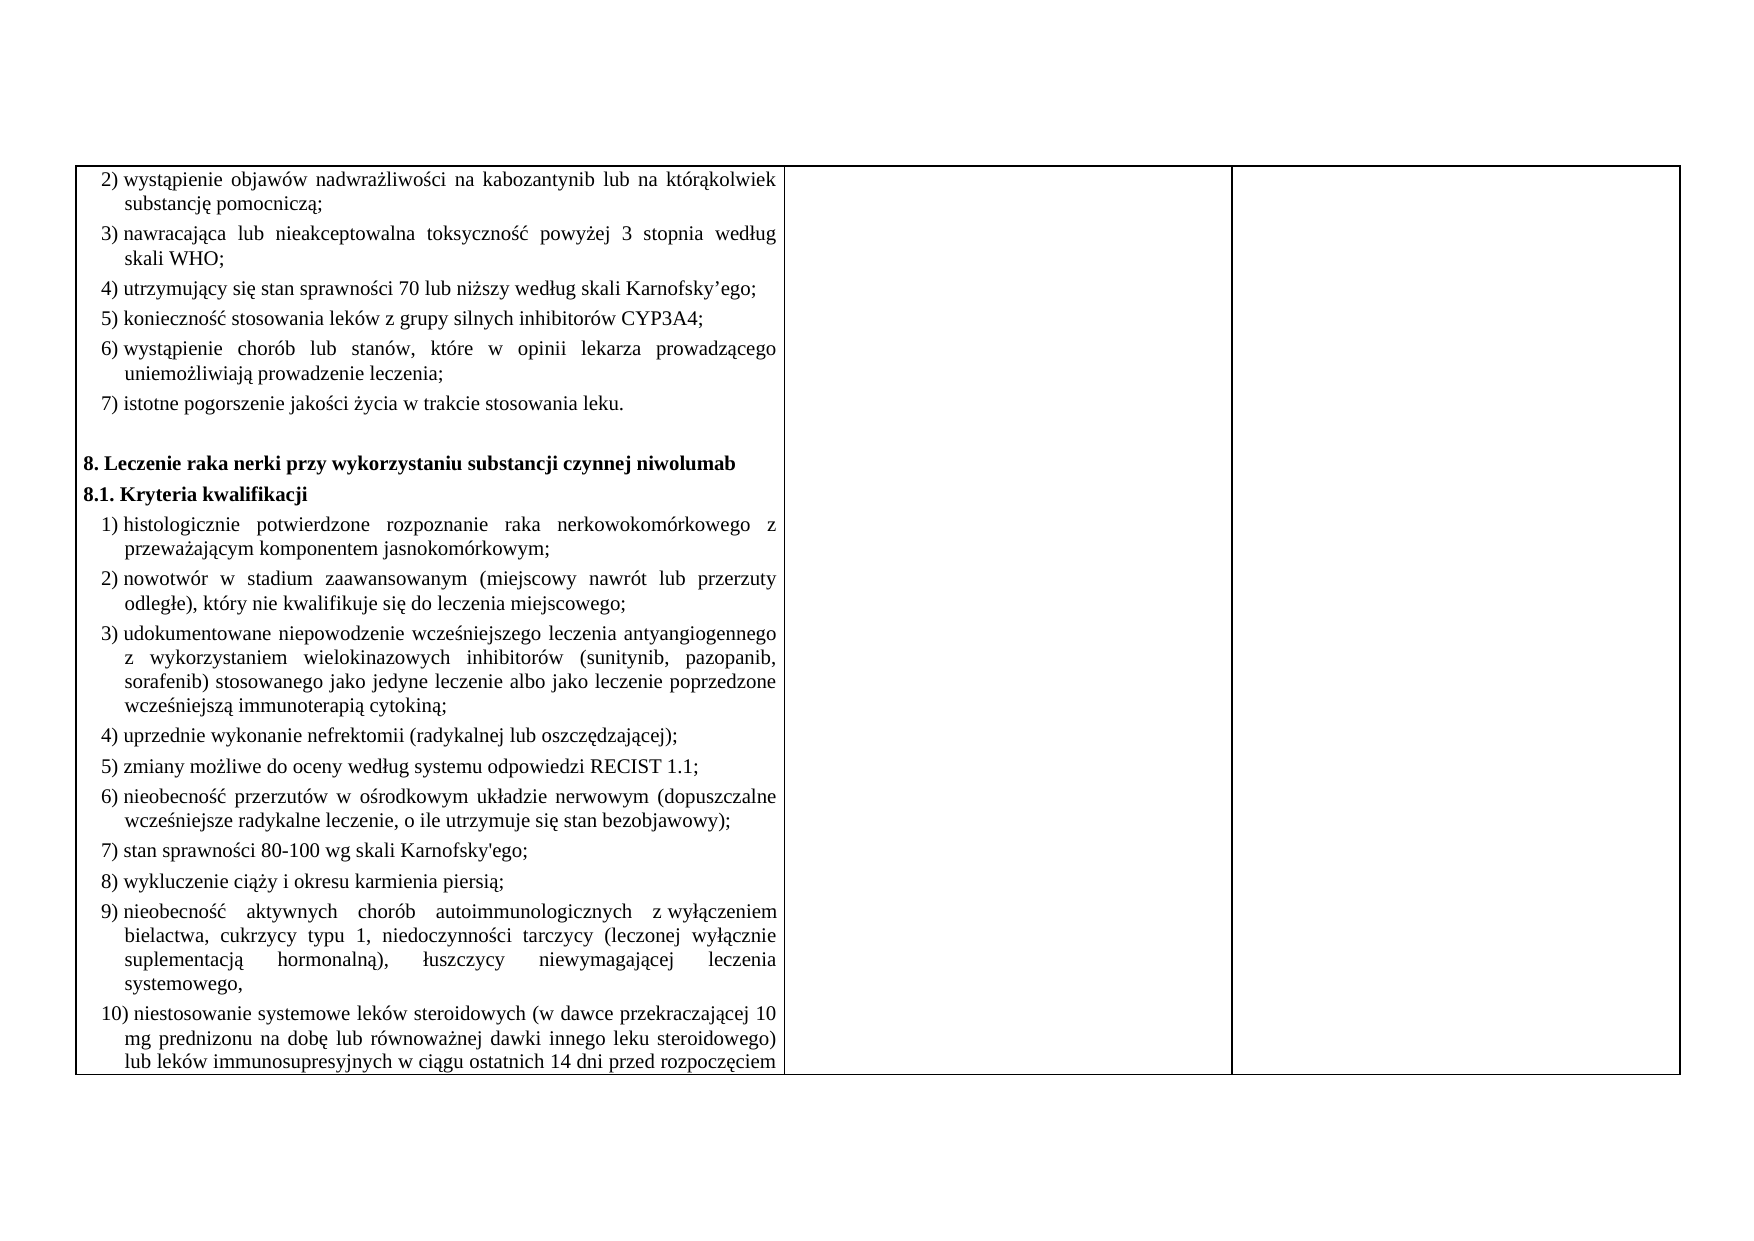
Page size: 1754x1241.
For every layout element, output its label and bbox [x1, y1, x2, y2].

table_cell [1233, 167, 1679, 1073]
table_cell [785, 167, 1231, 1073]
table_cell [77, 167, 784, 1073]
